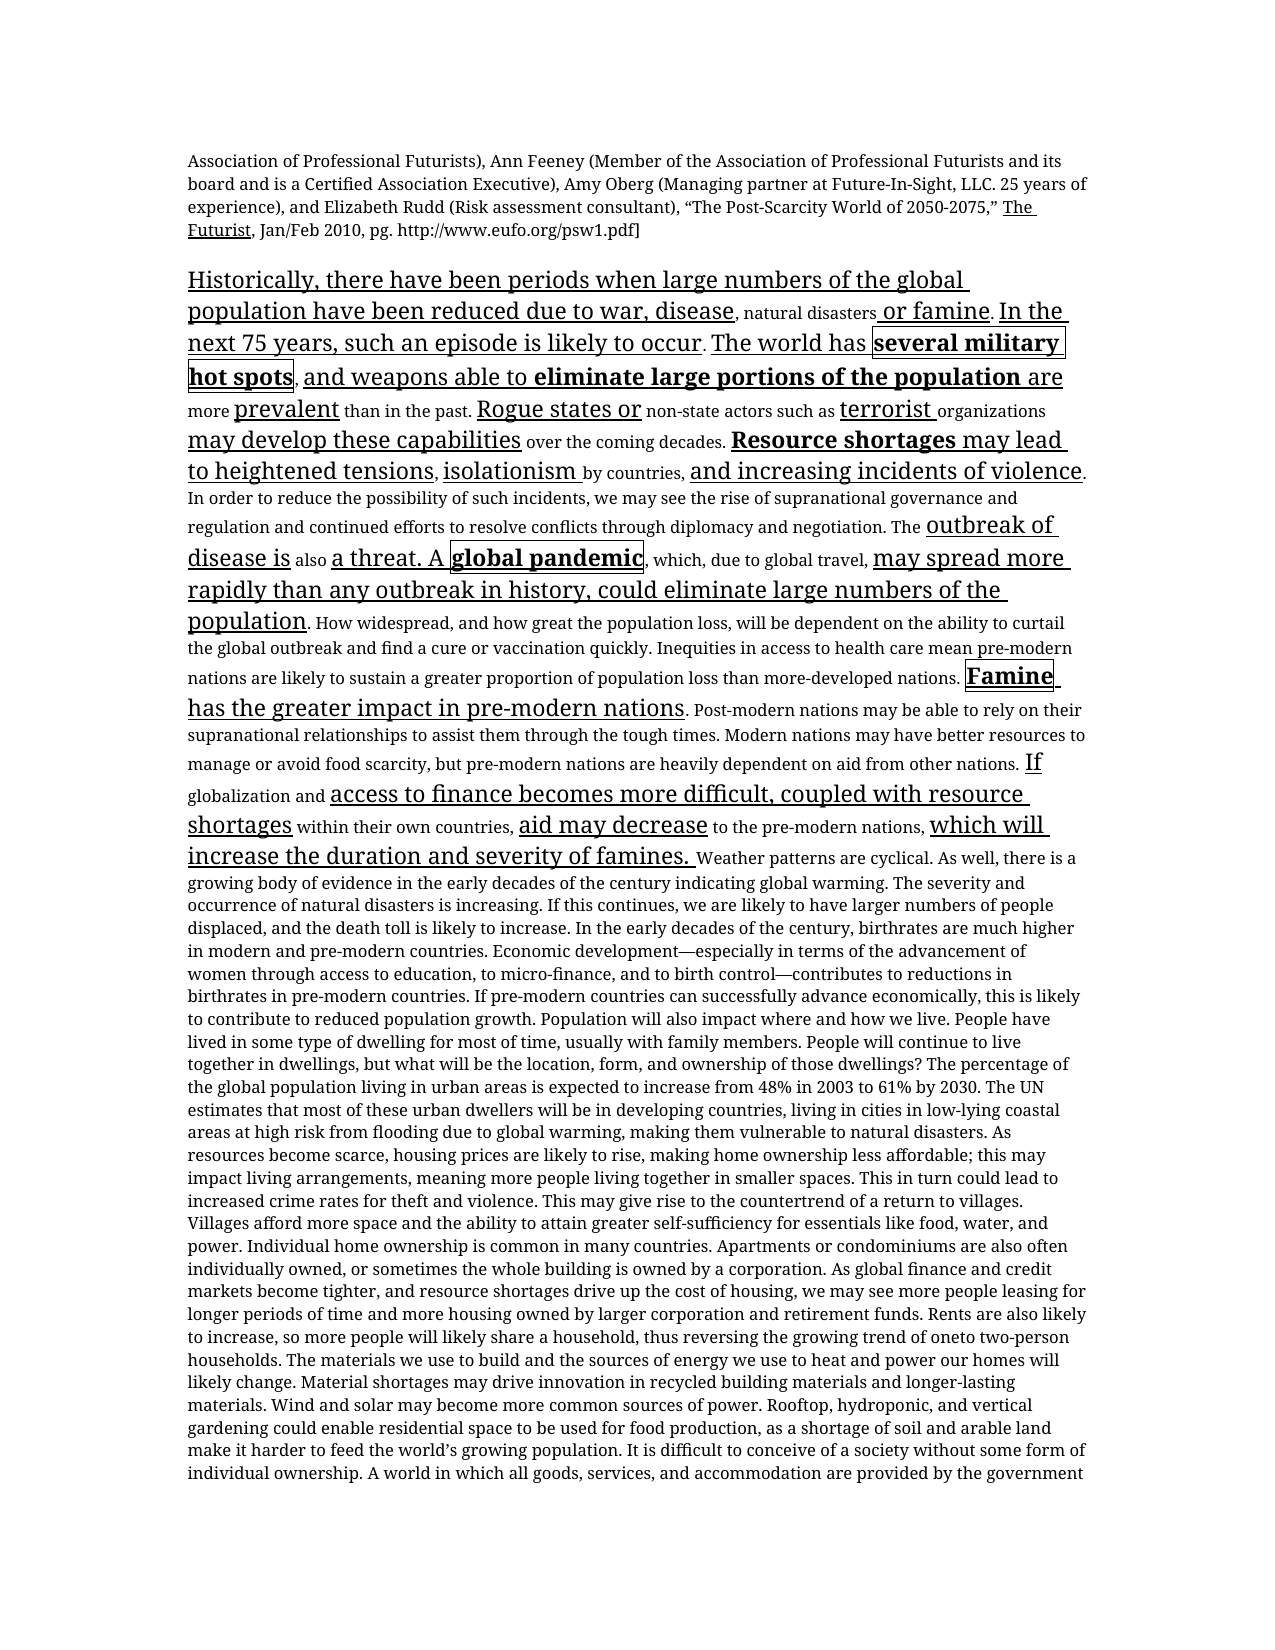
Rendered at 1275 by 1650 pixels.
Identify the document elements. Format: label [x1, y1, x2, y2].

text [187, 263, 1087, 1484]
text [187, 150, 1087, 241]
